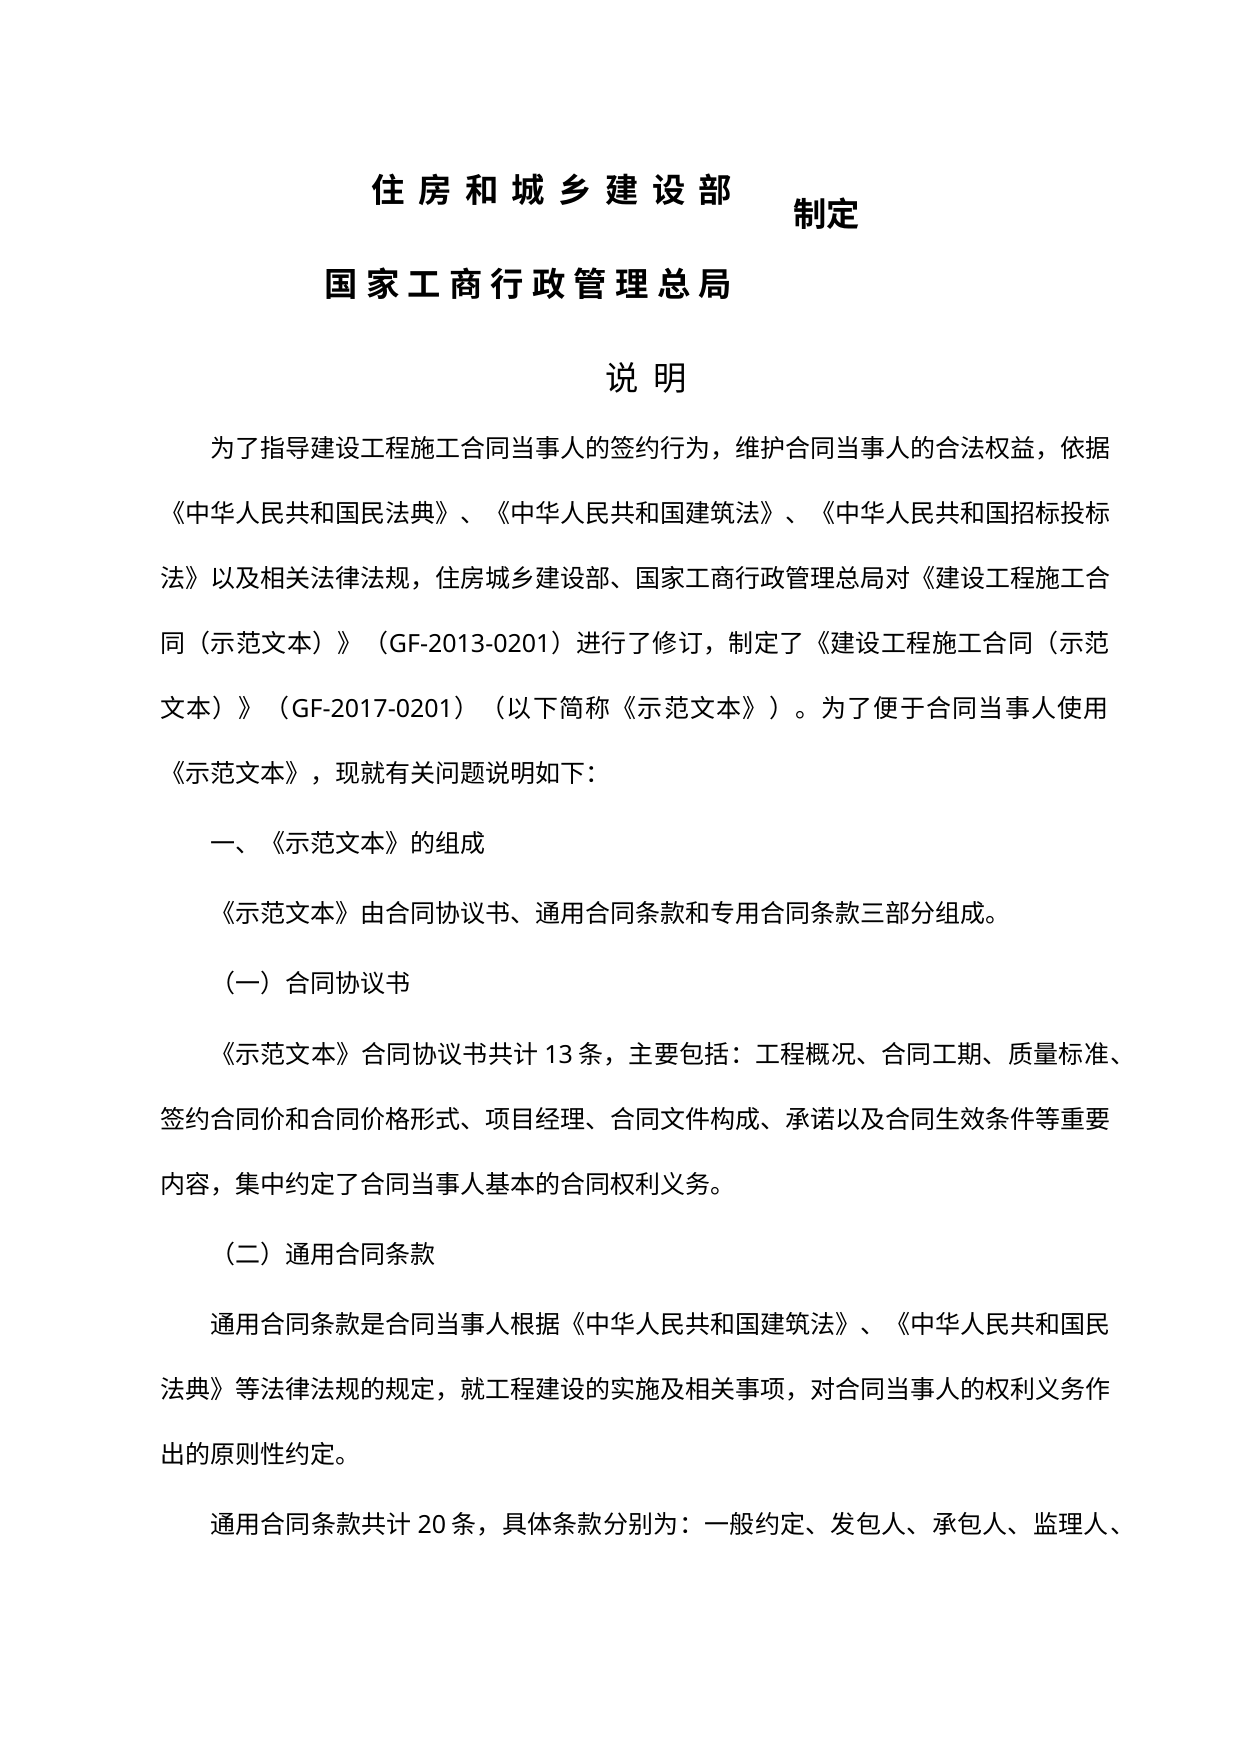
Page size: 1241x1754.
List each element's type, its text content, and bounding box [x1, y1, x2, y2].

text 通用合同条款是合同当事人根据《中华人民共和国建筑法》、《中华人民共和国民法典》等法律法规的规定，就工程建设的实施及相关事项，对合同当事人的权利义务作出的原则性约定。 [160, 1290, 1110, 1485]
text 住房和城乡建设部 [160, 155, 733, 220]
text 说 明 [160, 344, 1110, 409]
text （一）合同协议书 [160, 949, 1110, 1014]
text 《示范文本》合同协议书共计13条，主要包括：工程概况、合同工期、质量标准、签约合同价和合同价格形式、项目经理、合同文件构成、承诺以及合同生效条件等重要内容，集中约定了合同当事人基本的合同权利义务。 [160, 1020, 1110, 1215]
text （二）通用合同条款 [160, 1220, 1110, 1285]
text 为了指导建设工程施工合同当事人的签约行为，维护合同当事人的合法权益，依据《中华人民共和国民法典》、《中华人民共和国建筑法》、《中华人民共和国招标投标法》以及相关法律法规，住房城乡建设部、国家工商行政管理总局对《建设工程施工合同（示范文本）》（GF-2013-0201）进行了修订，制定了《建设工程施工合同（示范文本）》（GF-2017-0201）（以下简称《示范文本》）。为了便于合同当事人使用《示范文本》，现就有关问题说明如下： [160, 414, 1110, 804]
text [160, 1490, 1110, 1555]
text 国家工商行政管理总局 [160, 249, 733, 314]
text 一、《示范文本》的组成 [160, 809, 1110, 874]
text 《示范文本》由合同协议书、通用合同条款和专用合同条款三部分组成。 [160, 879, 1110, 944]
